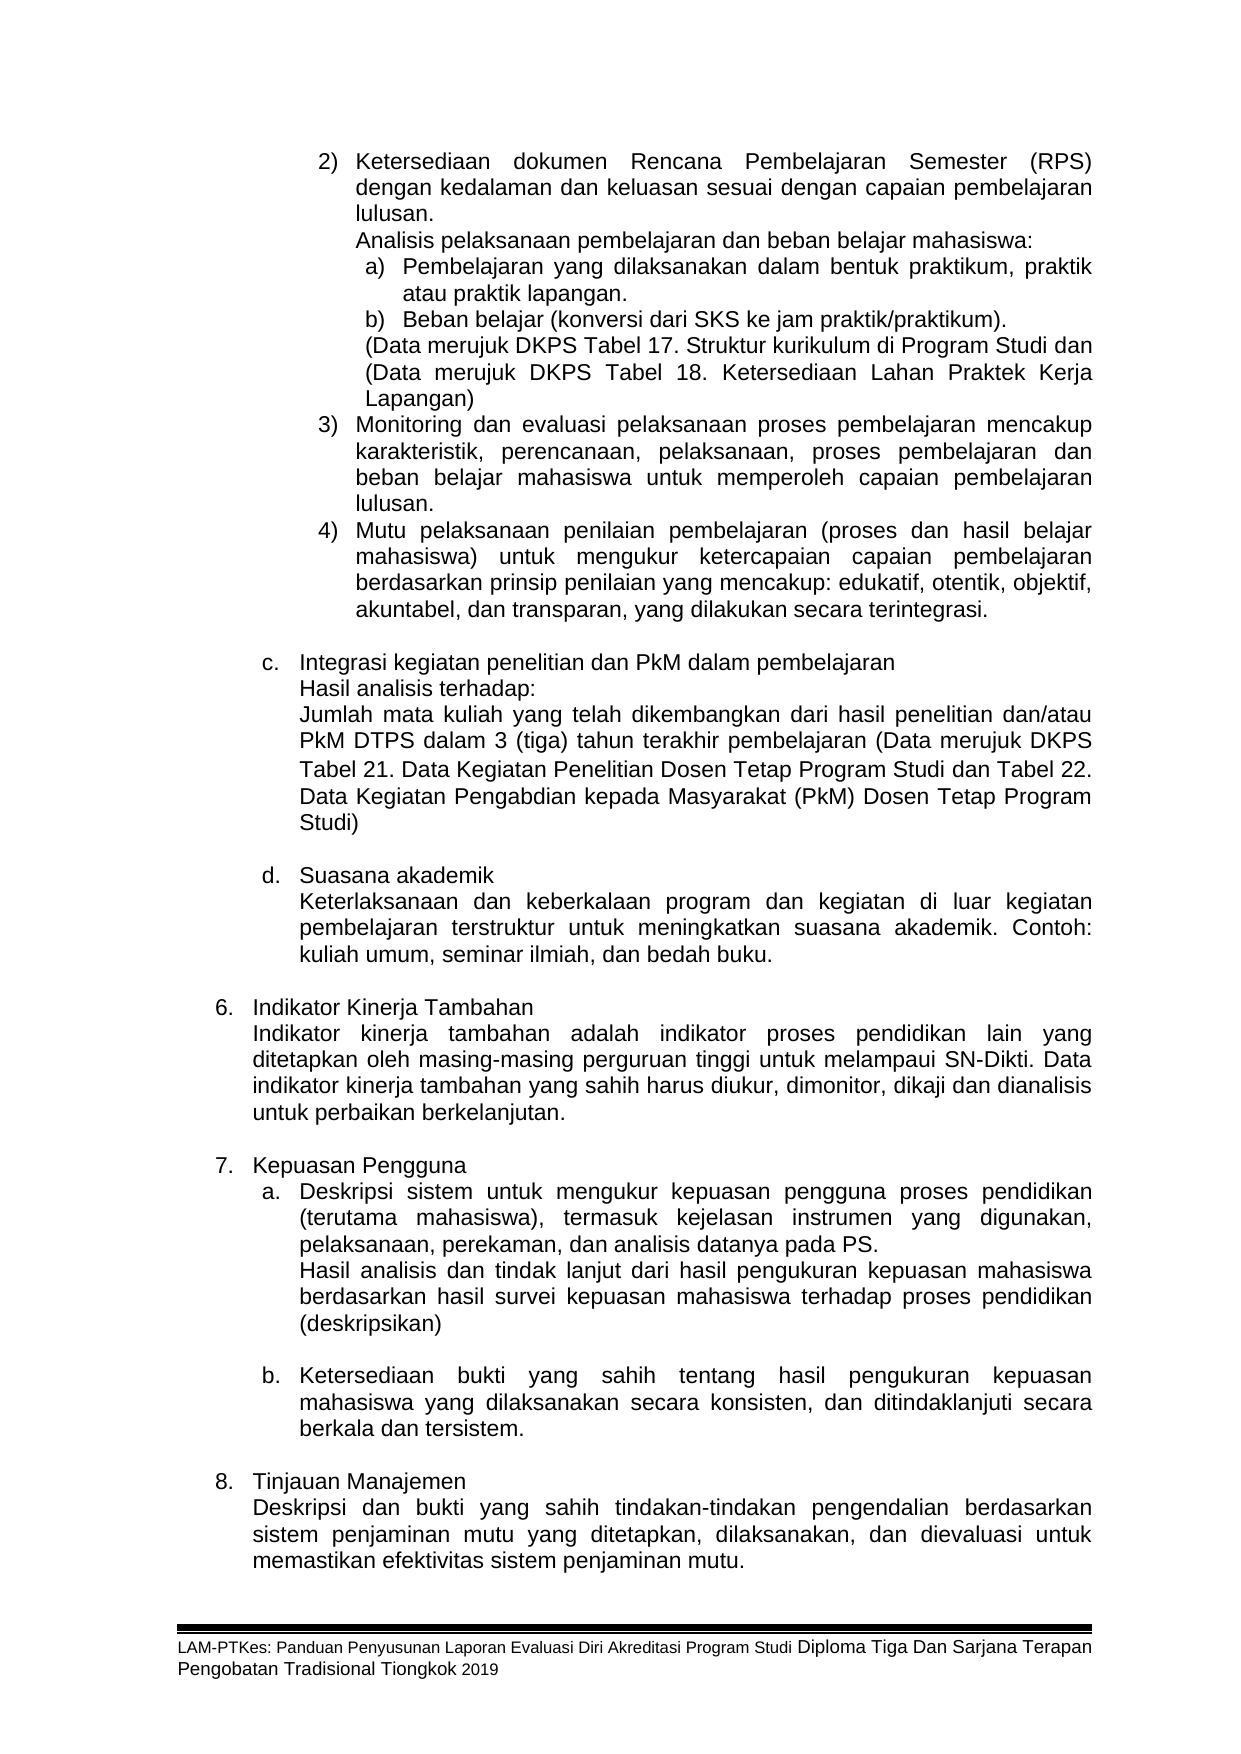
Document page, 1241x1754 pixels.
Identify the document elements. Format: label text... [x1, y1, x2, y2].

list Kepuasan Pengguna [215, 1152, 1092, 1178]
text Indikator kinerja tambahan adalah indikator proses pendidikan lain yang ditetapkan oleh masing-masing perguruan tinggi untuk melampaui SN-Dikti. Data indikator kinerja tambahan yang sahih harus diukur, dimonitor, dikaji dan dianalisis untuk perbaikan berkelanjutan. [252, 1020, 1092, 1125]
text Jumlah mata kuliah yang telah dikembangkan dari hasil penelitian dan/atau PkM DTPS dalam 3 (tiga) tahun terakhir pembelajaran (Data merujuk DKPS Tabel 21. Data Kegiatan Penelitian Dosen Tetap Program Studi dan Tabel 22. Data Kegiatan Pengabdian kepada Masyarakat (PkM) Dosen Tetap Program Studi) [299, 701, 1092, 835]
list Ketersediaan dokumen Rencana Pembelajaran Semester (RPS) dengan kedalaman dan keluasan sesuai dengan capaian pembelajaran lulusan. [318, 148, 1092, 227]
text (Data merujuk DKPS Tabel 17. Struktur kurikulum di Program Studi dan (Data merujuk DKPS Tabel 18. Ketersediaan Lahan Praktek Kerja Lapangan) [365, 332, 1092, 411]
text Hasil analisis terhadap: [299, 675, 1092, 701]
list Beban belajar (konversi dari SKS ke jam praktik/praktikum). [365, 306, 1092, 332]
list Suasana akademik [262, 862, 1092, 888]
list Hasil analisis dan tindak lanjut dari hasil pengukuran kepuasan mahasiswa berdasarkan hasil survei kepuasan mahasiswa terhadap proses pendidikan (deskripsikan) [299, 1257, 1092, 1336]
list Tinjauan Manajemen [215, 1468, 1092, 1494]
list Mutu pelaksanaan penilaian pembelajaran (proses dan hasil belajar mahasiswa) untuk mengukur ketercapaian capaian pembelajaran berdasarkan prinsip penilaian yang mencakup: edukatif, otentik, objektif, akuntabel, dan transparan, yang dilakukan secara terintegrasi. [318, 517, 1092, 622]
list Deskripsi sistem untuk mengukur kepuasan pengguna proses pendidikan (terutama mahasiswa), termasuk kejelasan instrumen yang digunakan, pelaksanaan, perekaman, dan analisis datanya pada PS. [262, 1178, 1092, 1257]
text Deskripsi dan bukti yang sahih tindakan-tindakan pengendalian berdasarkan sistem penjaminan mutu yang ditetapkan, dilaksanakan, dan dievaluasi untuk memastikan efektivitas sistem penjaminan mutu. [252, 1494, 1092, 1573]
list Integrasi kegiatan penelitian dan PkM dalam pembelajaran [262, 648, 1092, 675]
list Monitoring dan evaluasi pelaksanaan proses pembelajaran mencakup karakteristik, perencanaan, pelaksanaan, proses pembelajaran dan beban belajar mahasiswa untuk memperoleh capaian pembelajaran lulusan. [318, 411, 1092, 517]
text Keterlaksanaan dan keberkalaan program dan kegiatan di luar kegiatan pembelajaran terstruktur untuk meningkatkan suasana akademik. Contoh: kuliah umum, seminar ilmiah, dan bedah buku. [299, 888, 1092, 967]
list Analisis pelaksanaan pembelajaran dan beban belajar mahasiswa: [355, 227, 1092, 253]
list Indikator Kinerja Tambahan [215, 993, 1092, 1020]
list Pembelajaran yang dilaksanakan dalam bentuk praktikum, praktik atau praktik lapangan. [365, 253, 1092, 306]
list Ketersediaan bukti yang sahih tentang hasil pengukuran kepuasan mahasiswa yang dilaksanakan secara konsisten, dan ditindaklanjuti secara berkala dan tersistem. [262, 1362, 1092, 1441]
